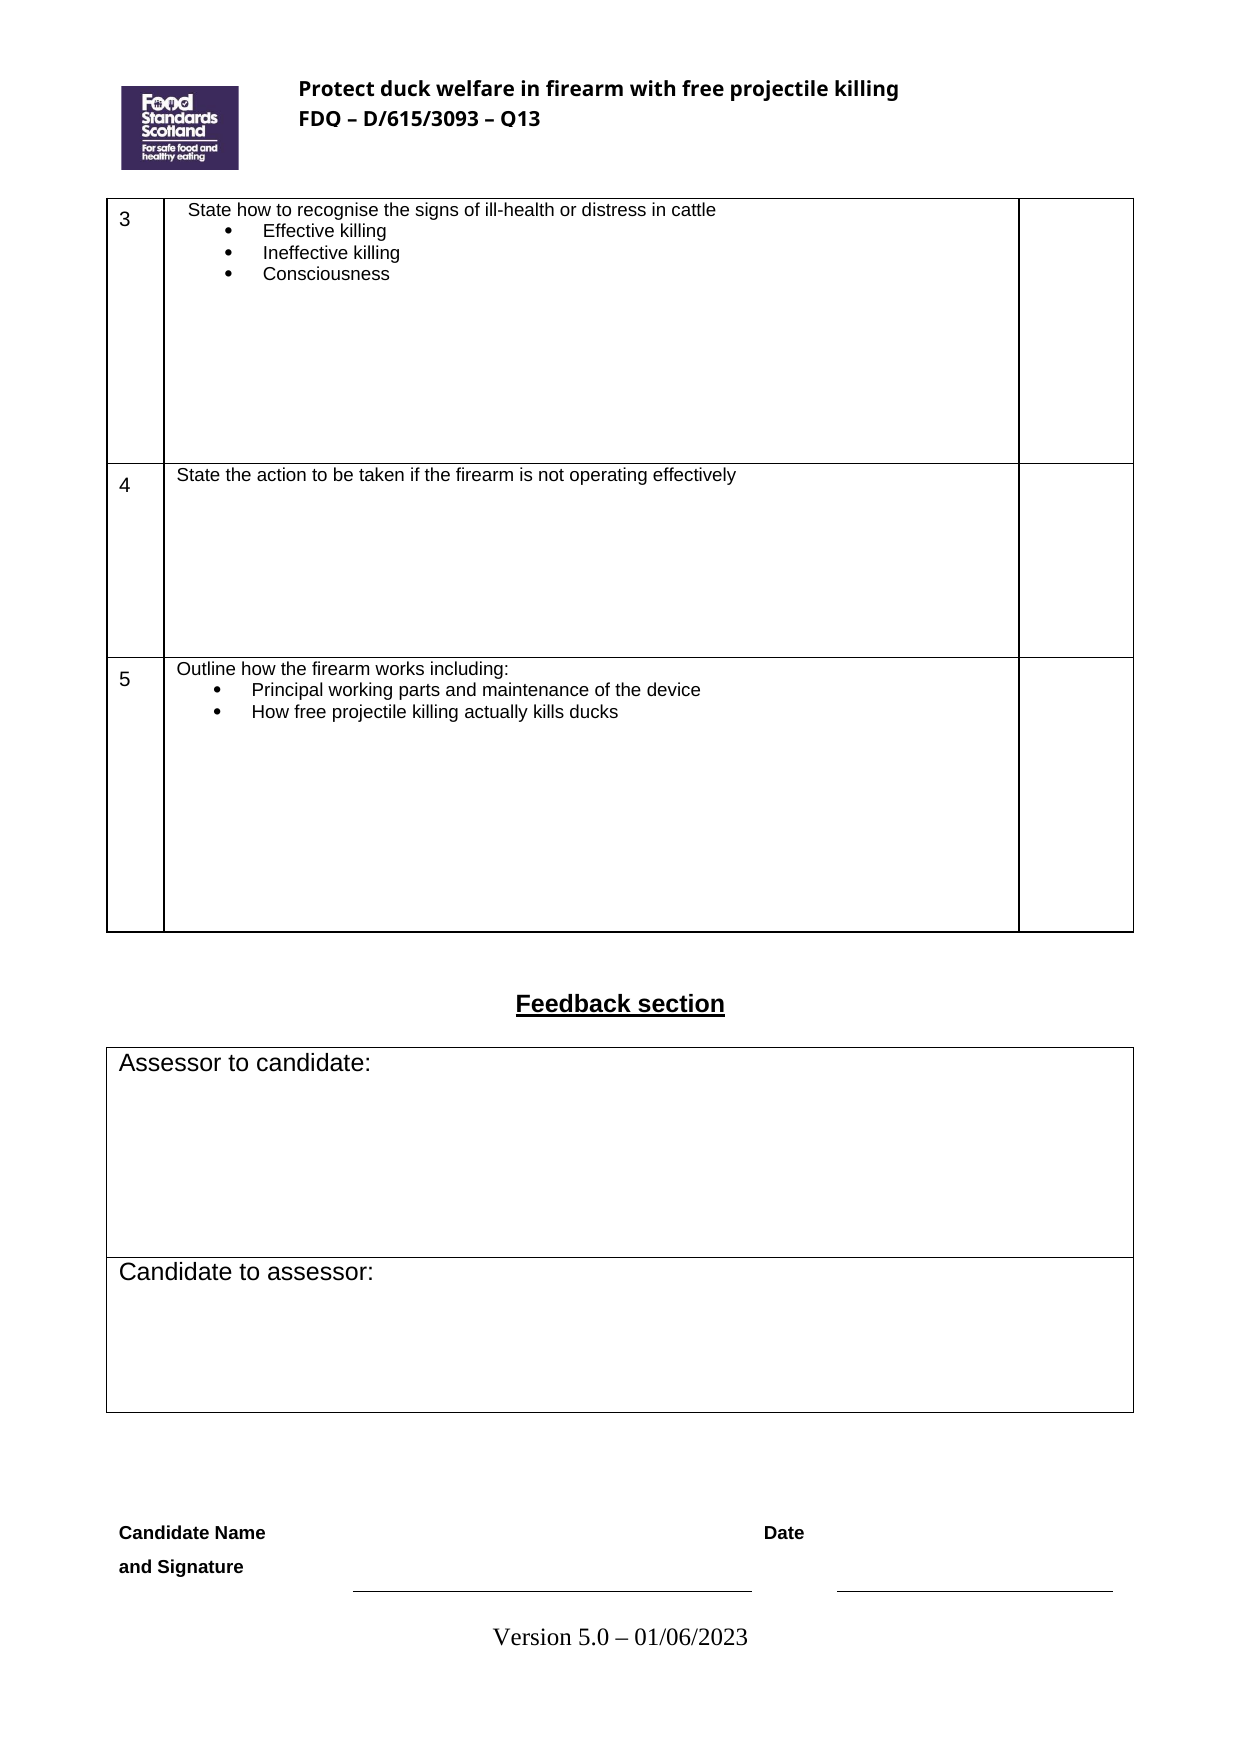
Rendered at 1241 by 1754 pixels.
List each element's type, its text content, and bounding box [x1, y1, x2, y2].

table_header State how to recognise the signs of ill-health or distress in cattle Effective killing Ineffective killing Consciousness [165, 199, 1018, 462]
table_cell Outline how the firearm works including: Principal working parts and maintenance of the device How free projectile killing actually kills ducks [165, 658, 1018, 931]
table_cell 5 [108, 658, 163, 931]
table_cell 4 [108, 464, 163, 657]
table_header Assessor to candidate: [107, 1048, 1133, 1257]
table_cell Candidate to assessor: [107, 1258, 1133, 1412]
picture [121, 86, 239, 170]
text Feedback section [130, 989, 1111, 1018]
table_cell [1020, 464, 1133, 657]
table_cell State the action to be taken if the firearm is not operating effectively [165, 464, 1018, 657]
table_header 3 [108, 199, 163, 462]
table_cell [1020, 658, 1133, 931]
table_header [1020, 199, 1133, 462]
